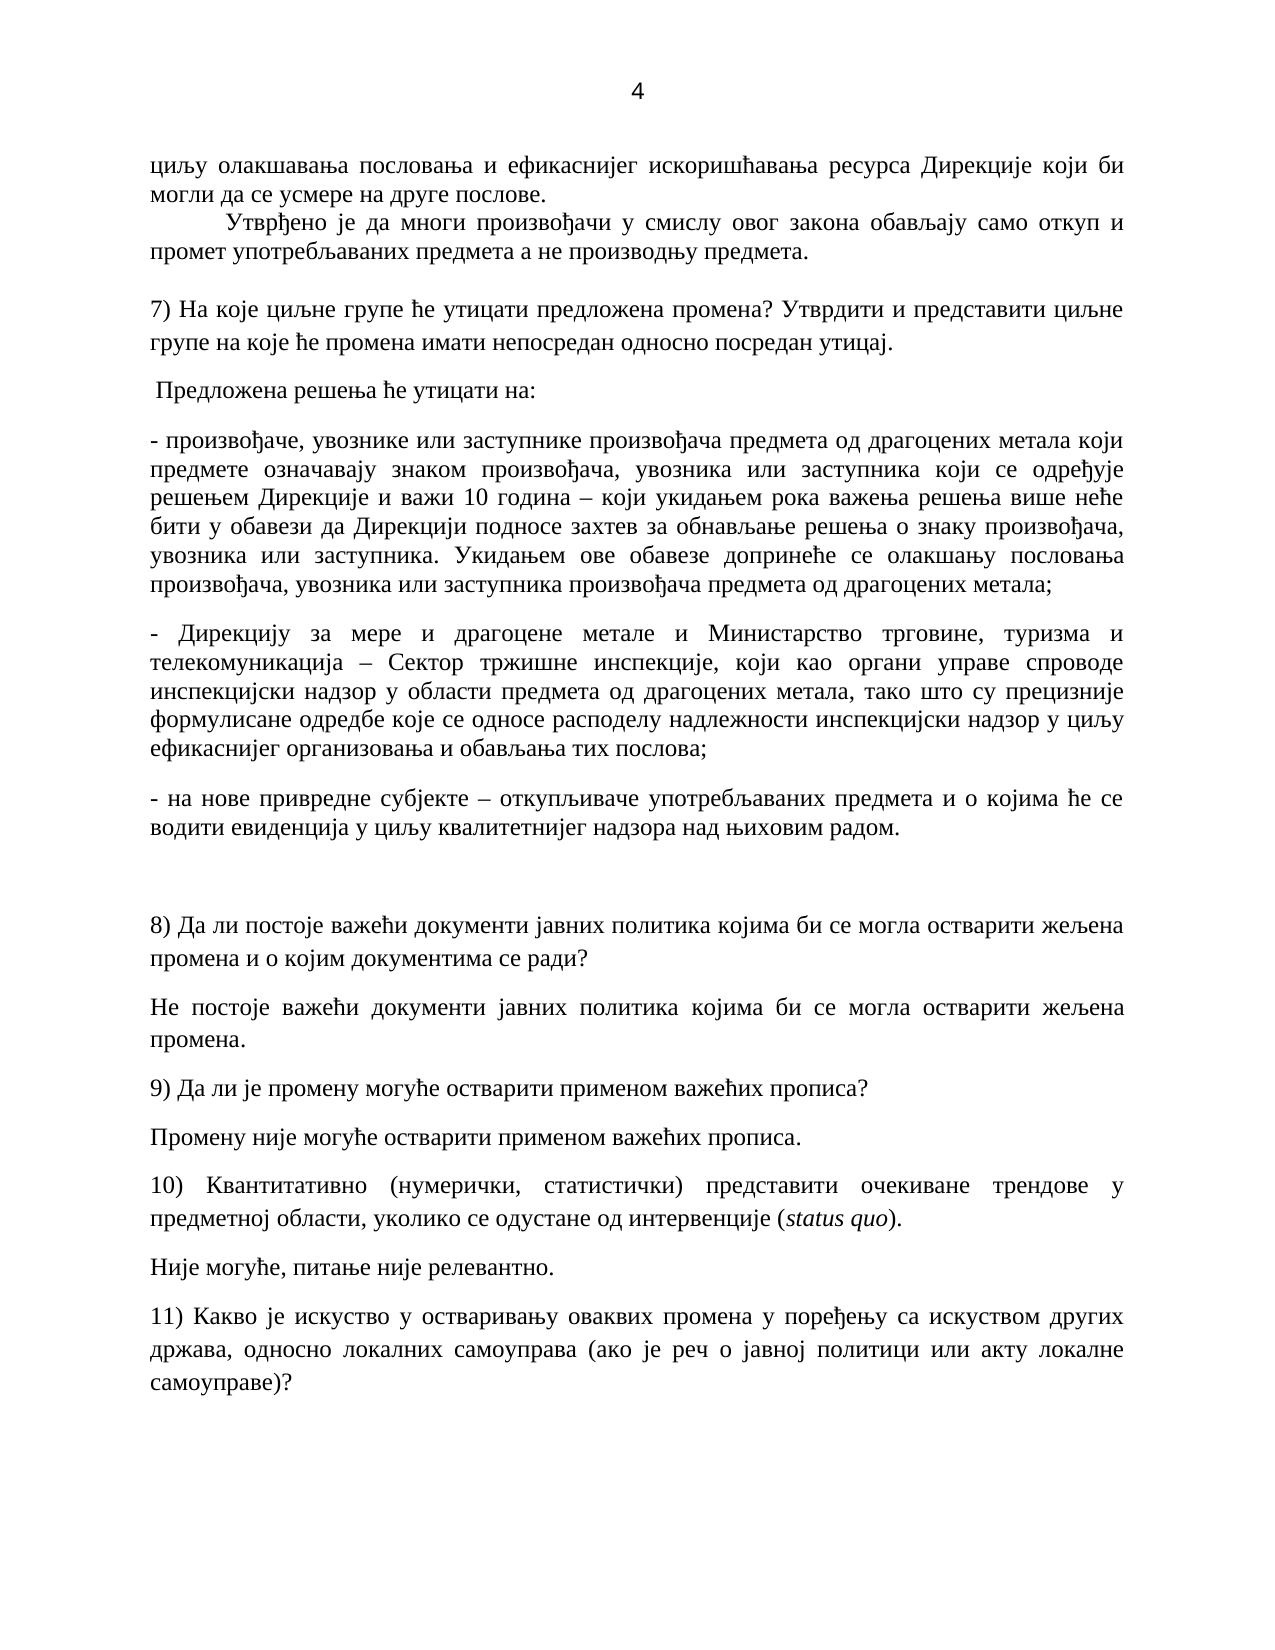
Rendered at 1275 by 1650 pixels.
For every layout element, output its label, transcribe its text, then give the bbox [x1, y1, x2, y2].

text 9) Да ли је промену могуће остварити применом важећих прописа? [150, 1073, 1125, 1102]
text Утврђено је да многи произвођачи у смислу овог закона обављају само откуп и промет употребљаваних предмета а не производњу предмета. [150, 207, 1125, 265]
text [150, 150, 1125, 207]
text Предложена решења ће утицати на: [150, 375, 1125, 404]
text 10) Квантитативно (нумерички, статистички) представити очекиване трендове у предметној области, уколико се одустане од интервенције (status quo). [150, 1171, 1125, 1232]
text Није могуће, питање није релевантно. [150, 1252, 1125, 1281]
text 7) На које циљне групе ће утицати предложена промена? Утврдити и представити циљне групе на које ће промена имати непосредан односно посредан утицај. [150, 294, 1125, 356]
text - произвођаче, увознике или заступнике произвођача предмета од драгоцених метала који предмете означавају знаком произвођача, увозника или заступника који се одређује решењем Дирекције и важи 10 година – који укидањем рока важења решења више неће бити у обавези да Дирекцији подносе захтев за обнављање решења о знаку произвођача, увозника или заступника. Укидањем ове обавезе допринеће се олакшању пословања произвођача, увозника или заступника произвођача предмета од драгоцених метала; [150, 425, 1125, 597]
text 11) Какво је искуство у остваривању оваквих промена у поређењу са искуством других држава, односно локалних самоуправа (ако је реч о јавној политици или акту локалне самоуправе)? [150, 1301, 1125, 1396]
text - на нове привредне субјекте – откупљиваче употребљаваних предмета и о којима ће се водити евиденција у циљу квалитетнијег надзора над њиховим радом. [150, 783, 1125, 840]
text Не постоје важећи документи јавних политика којима би се могла остварити жељена промена. [150, 992, 1125, 1053]
text - Дирекцију за мере и драгоцене метале и Министарство трговине, туризма и телекомуникација – Сектор тржишне инспекције, који као органи управе спроводе инспекцијски надзор у области предмета од драгоцених метала, тако што су прецизније формулисане одредбе које се односе расподелу надлежности инспекцијски надзор у циљу ефикаснијег организовања и обављања тих послова; [150, 618, 1125, 762]
text Промену није могуће остварити применом важећих прописа. [150, 1122, 1125, 1151]
text 8) Да ли постоје важећи документи јавних политика којима би се могла остварити жељена промена и о којим документима се ради? [150, 910, 1125, 972]
